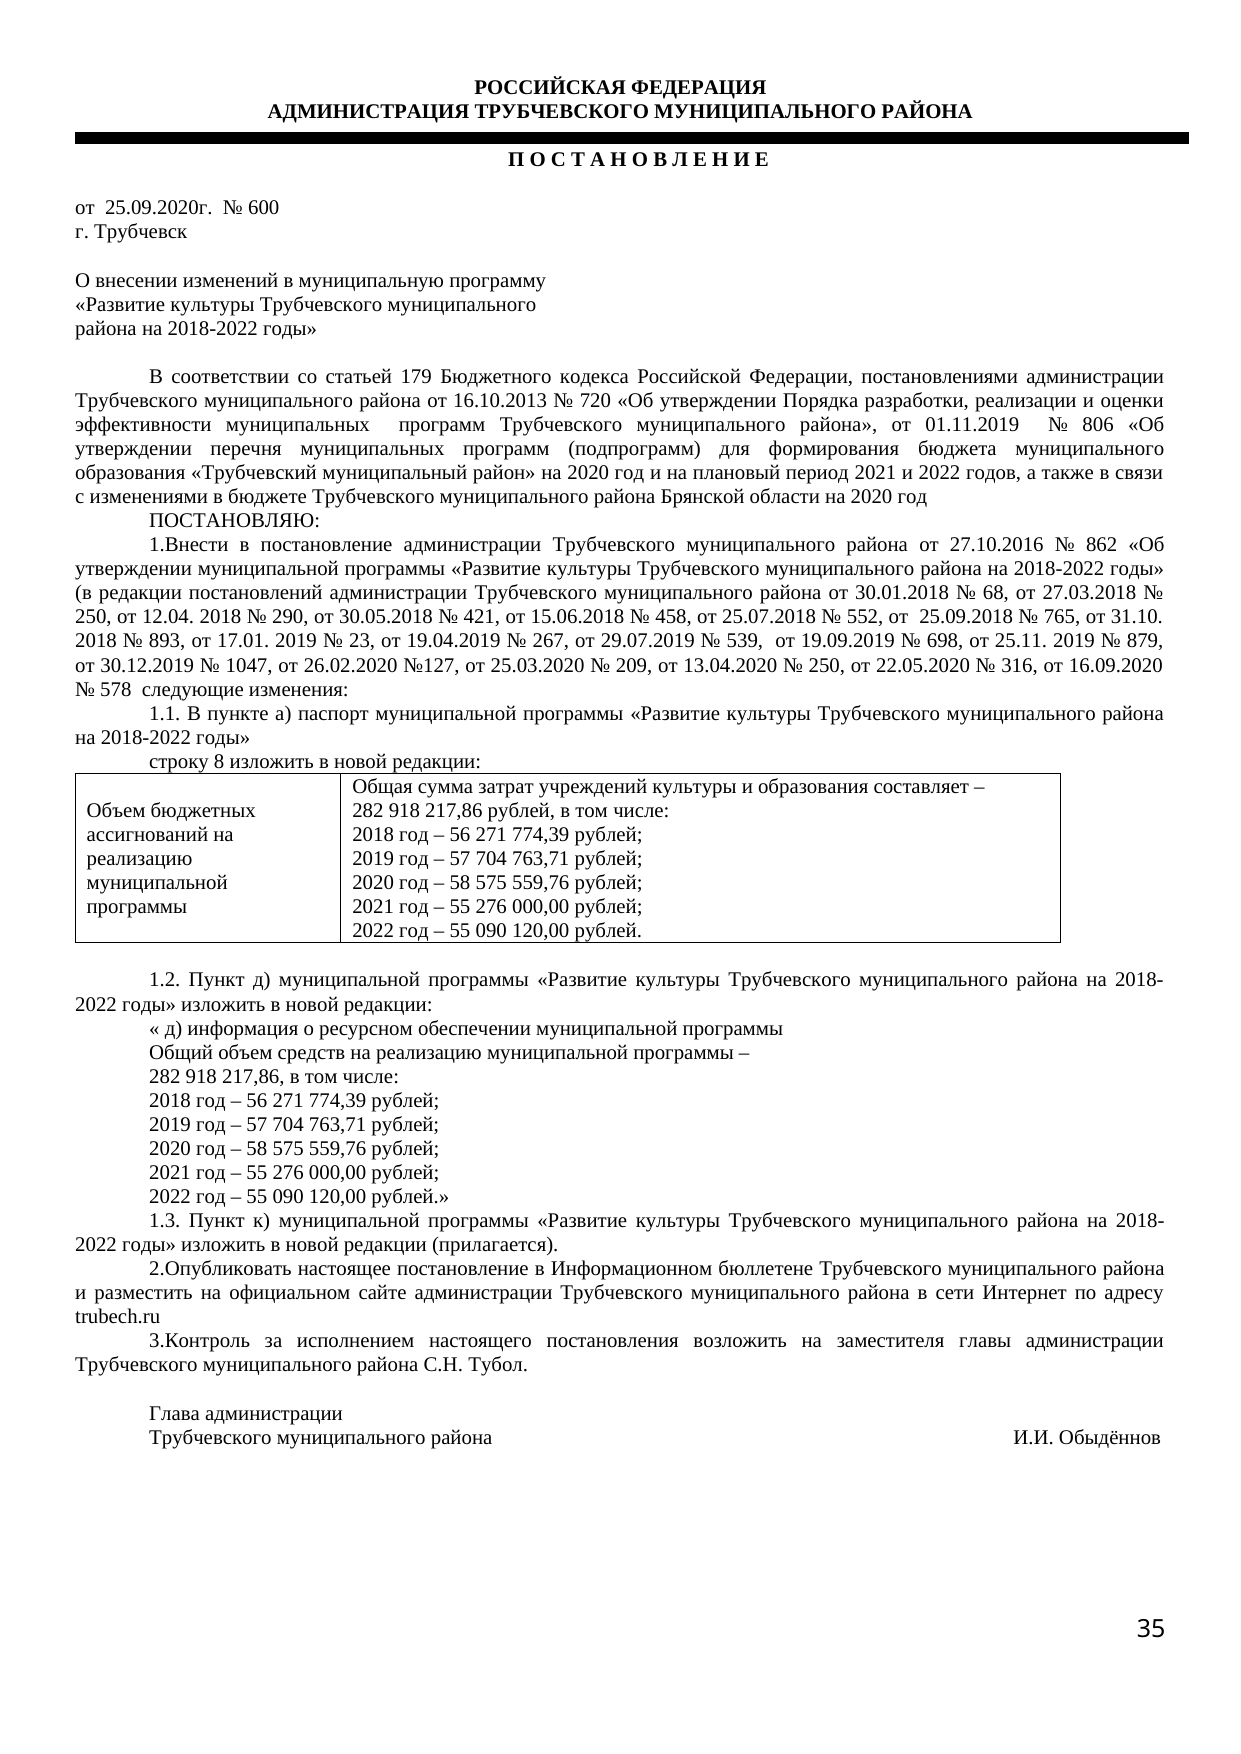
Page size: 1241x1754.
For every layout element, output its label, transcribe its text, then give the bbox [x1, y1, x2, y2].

text от 25.09.2020г. № 600 [75, 195, 1165, 219]
text Общий объем средств на реализацию муниципальной программы – [75, 1039, 1165, 1064]
text 2022 год – 55 090 120,00 рублей.» [75, 1184, 1165, 1208]
text 1.1. В пункте а) паспорт муниципальной программы «Развитие культуры Трубчевского муниципального района на 2018-2022 годы» [75, 701, 1165, 749]
text 2018 год – 56 271 774,39 рублей; [75, 1088, 1165, 1112]
text 2021 год – 55 276 000,00 рублей; [75, 1160, 1165, 1184]
text АДМИНИСТРАЦИЯ ТРУБЧЕВСКОГО МУНИЦИПАЛЬНОГО РАЙОНА [75, 99, 1165, 123]
text Трубчевского муниципального района И.И. Обыдённов [75, 1424, 1165, 1449]
text РОССИЙСКАЯ ФЕДЕРАЦИЯ [75, 75, 1165, 99]
text 2.Опубликовать настоящее постановление в Информационном бюллетене Трубчевского муниципального района и разместить на официальном сайте администрации Трубчевского муниципального района в сети Интернет по адресу trubech.ru [75, 1256, 1165, 1328]
text О внесении изменений в муниципальную программу [75, 267, 1165, 292]
text Глава администрации [75, 1401, 1165, 1424]
text ПОСТАНОВЛЯЮ: [75, 508, 1165, 532]
text района на 2018-2022 годы» [75, 316, 1165, 340]
text П О С Т А Н О В Л Е Н И Е [75, 147, 1165, 171]
text строку 8 изложить в новой редакции: [75, 749, 1165, 773]
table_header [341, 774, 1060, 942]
text 2019 год – 57 704 763,71 рублей; [75, 1112, 1165, 1136]
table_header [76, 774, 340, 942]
text В соответствии со статьей 179 Бюджетного кодекса Российской Федерации, постановлениями администрации Трубчевского муниципального района от 16.10.2013 № 720 «Об утверждении Порядка разработки, реализации и оценки эффективности муниципальных программ Трубчевского муниципального района», от 01.11.2019 № 806 «Об утверждении перечня муниципальных программ (подпрограмм) для формирования бюджета муниципального образования «Трубчевский муниципальный район» на 2020 год и на плановый период 2021 и 2022 годов, а также в связи с изменениями в бюджете Трубчевского муниципального района Брянской области на 2020 год [75, 364, 1165, 508]
text 1.Внести в постановление администрации Трубчевского муниципального района от 27.10.2016 № 862 «Об утверждении муниципальной программы «Развитие культуры Трубчевского муниципального района на 2018-2022 годы» (в редакции постановлений администрации Трубчевского муниципального района от 30.01.2018 № 68, от 27.03.2018 № 250, от 12.04. 2018 № 290, от 30.05.2018 № 421, от 15.06.2018 № 458, от 25.07.2018 № 552, от 25.09.2018 № 765, от 31.10. 2018 № 893, от 17.01. 2019 № 23, от 19.04.2019 № 267, от 29.07.2019 № 539, от 19.09.2019 № 698, от 25.11. 2019 № 879, от 30.12.2019 № 1047, от 26.02.2020 №127, от 25.03.2020 № 209, от 13.04.2020 № 250, от 22.05.2020 № 316, от 16.09.2020 № 578 следующие изменения: [75, 532, 1165, 701]
text 1.2. Пункт д) муниципальной программы «Развитие культуры Трубчевского муниципального района на 2018-2022 годы» изложить в новой редакции: [75, 967, 1165, 1016]
text 2020 год – 58 575 559,76 рублей; [75, 1136, 1165, 1160]
text 282 918 217,86, в том числе: [75, 1064, 1165, 1088]
text 3.Контроль за исполнением настоящего постановления возложить на заместителя главы администрации Трубчевского муниципального района С.Н. Тубол. [75, 1328, 1165, 1376]
text г. Трубчевск [75, 219, 1165, 243]
text 1.3. Пункт к) муниципальной программы «Развитие культуры Трубчевского муниципального района на 2018-2022 годы» изложить в новой редакции (прилагается). [75, 1208, 1165, 1256]
text « д) информация о ресурсном обеспечении муниципальной программы [75, 1016, 1165, 1039]
text «Развитие культуры Трубчевского муниципального [75, 292, 1165, 316]
